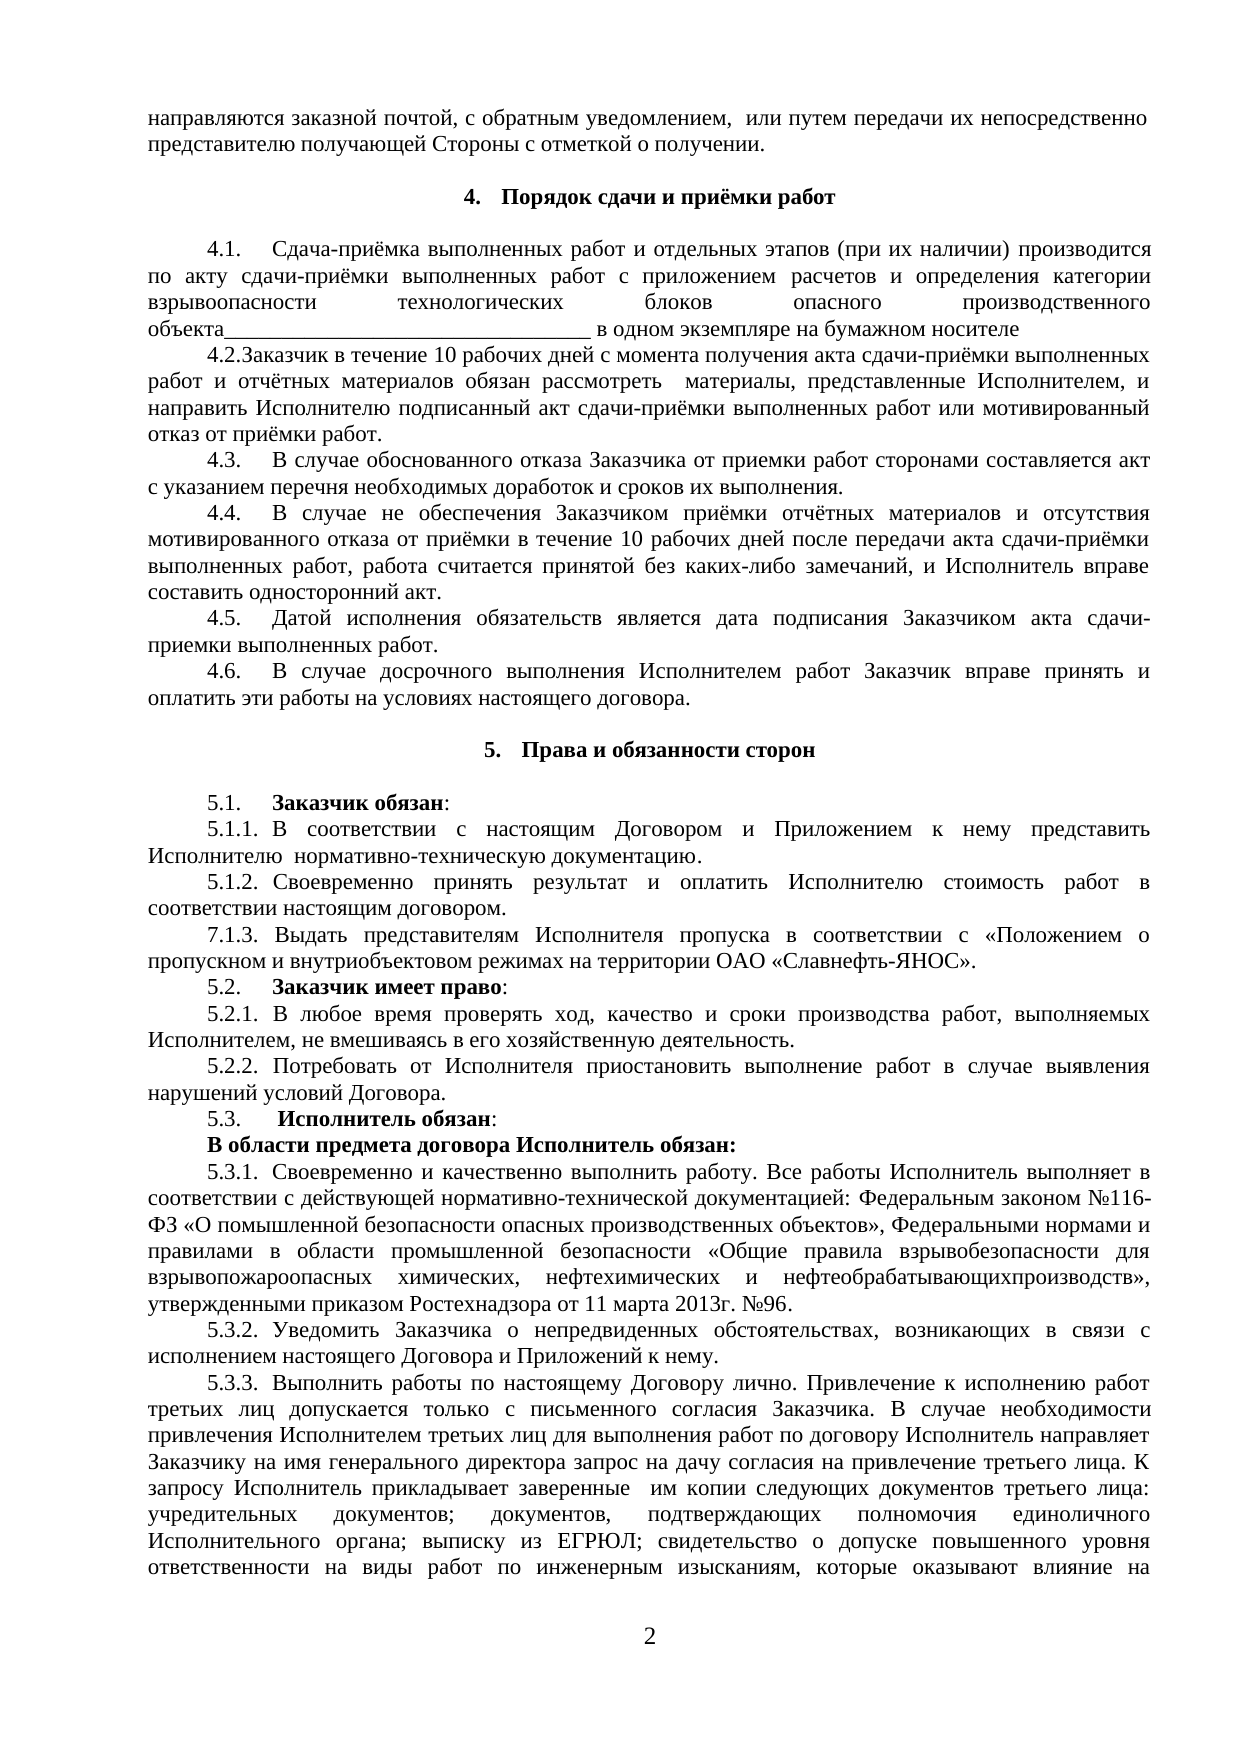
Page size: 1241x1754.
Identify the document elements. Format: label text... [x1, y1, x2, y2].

list Потребовать от Исполнителя приостановить выполнение работ в случае выявления нарушений условий Договора. [148, 1052, 1152, 1105]
list Уведомить Заказчика о непредвиденных обстоятельствах, возникающих в связи с исполнением настоящего Договора и Приложений к нему. [148, 1316, 1152, 1369]
subtitle Права и обязанности сторон [148, 736, 1152, 763]
list Заказчик в течение 10 рабочих дней с момента получения акта сдачи-приёмки выполненных работ и отчётных материалов обязан рассмотреть материалы, представленные Исполнителем, и направить Исполнителю подписанный акт сдачи-приёмки выполненных работ или мотивированный отказ от приёмки работ. [148, 341, 1152, 446]
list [148, 1369, 1152, 1579]
list . [148, 815, 1152, 868]
list Датой исполнения обязательств является дата подписания Заказчиком акта сдачи-приемки выполненных работ. [148, 604, 1152, 657]
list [148, 104, 1152, 156]
list Своевременно принять результат и оплатить Исполнителю стоимость работ в соответствии настоящим договором. [148, 868, 1152, 921]
list В случае не обеспечения Заказчиком приёмки отчётных материалов и отсутствия мотивированного отказа от приёмки в течение 10 рабочих дней после передачи акта сдачи-приёмки выполненных работ, работа считается принятой без каких-либо замечаний, и Исполнитель вправе составить односторонний акт. [148, 499, 1152, 604]
list Исполнитель обязан: [148, 1105, 1152, 1132]
list Заказчик обязан: [148, 789, 1152, 815]
subtitle Порядок сдачи и приёмки работ [148, 183, 1152, 209]
list В случае обоснованного отказа Заказчика от приемки работ сторонами составляется акт с указанием перечня необходимых доработок и сроков их выполнения. [148, 446, 1152, 499]
list Заказчик имеет право: [148, 973, 1152, 1000]
list Своевременно и качественно выполнить работу. Все работы Исполнитель выполняет в соответствии с действующей нормативно-технической документацией: . [148, 1158, 1152, 1316]
text В области предмета договора Исполнитель обязан: [207, 1132, 1152, 1158]
list В случае досрочного выполнения Исполнителем работ Заказчик вправе принять и оплатить эти работы на условиях настоящего договора. [148, 657, 1152, 710]
list В любое время проверять ход, качество и сроки производства работ, выполняемых Исполнителем, не вмешиваясь в его хозяйственную деятельность. [148, 1000, 1152, 1052]
list 7.1.3. Выдать представителям Исполнителя пропуска в соответствии с «Положением о пропускном и внутриобъектовом режимах на территории ОАО «Славнефть-ЯНОС». [148, 921, 1152, 973]
